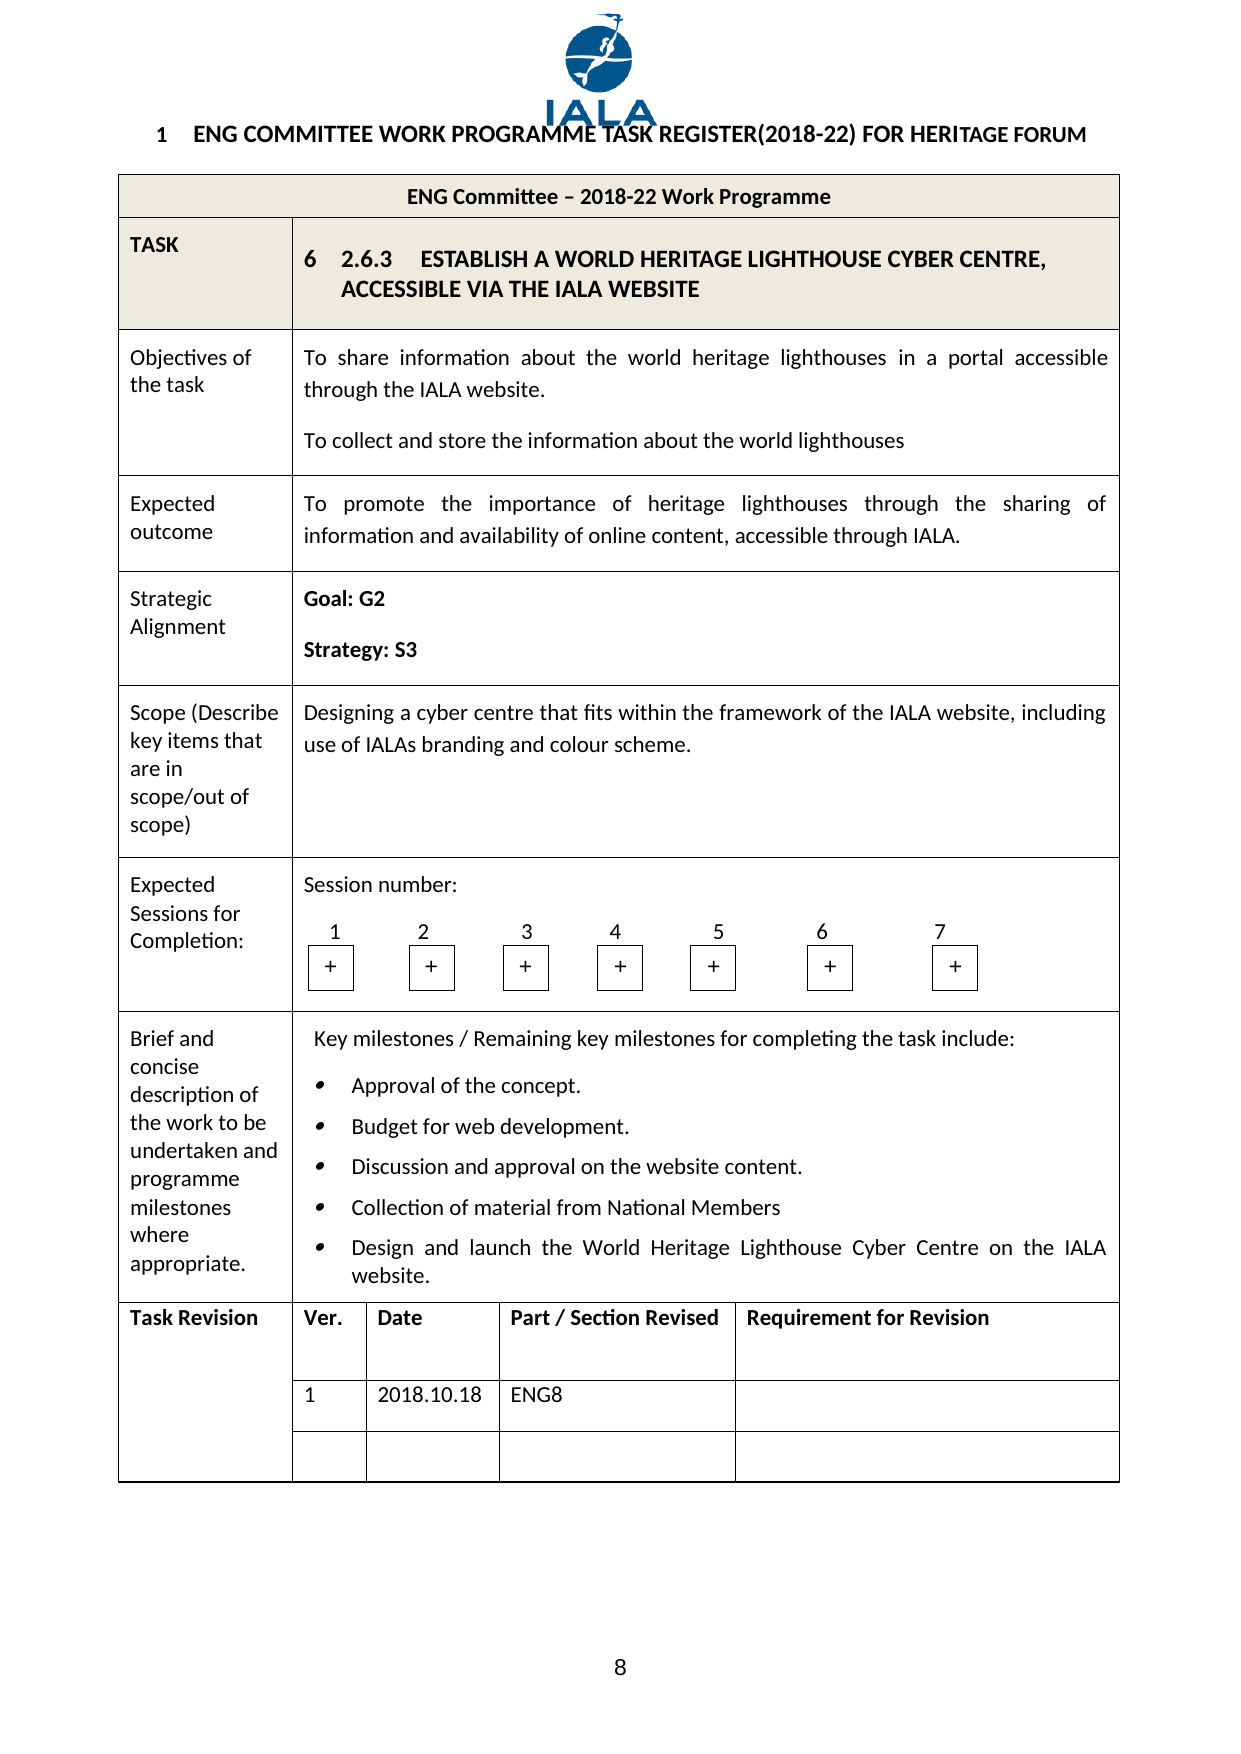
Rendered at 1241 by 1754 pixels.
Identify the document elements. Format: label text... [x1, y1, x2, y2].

picture [522, 0, 676, 118]
table_cell Brief and concise description of the work to be undertaken and programme milestones where appropriate. [119, 1012, 292, 1302]
table_cell [500, 1432, 735, 1481]
table_cell Requirement for Revision [736, 1303, 1119, 1379]
table_cell Part / Section Revised [500, 1303, 735, 1379]
table_cell [293, 1432, 366, 1481]
table_cell To promote the importance of heritage lighthouses through the sharing of information and availability of online content, accessible through IALA. [293, 476, 1119, 571]
table_cell [367, 1432, 499, 1481]
table_cell [736, 1381, 1119, 1431]
table_cell Expected outcome [119, 476, 292, 571]
table_cell Ver. [293, 1303, 366, 1379]
table_header ENG Committee – 2018-22 Work Programme [119, 175, 1119, 217]
table_cell Designing a cyber centre that fits within the framework of the IALA website, including use of IALAs branding and colour scheme. [293, 686, 1119, 857]
table_cell Expected Sessions for Completion: [119, 858, 292, 1011]
table_cell TASK [119, 218, 292, 329]
table_cell Task Revision [119, 1303, 292, 1481]
table_cell ENG8 [500, 1381, 735, 1431]
table_cell To share information about the world heritage lighthouses in a portal accessible through the IALA website. To collect and store the information about the world lighthouses [293, 330, 1119, 475]
table_cell Scope (Describe key items that are in scope/out of scope) [119, 686, 292, 857]
table_cell Session number: 1 2 3 4 5 6 7 [293, 858, 1119, 1011]
table_cell 2018.10.18 [367, 1381, 499, 1431]
table_cell Goal: G2 Strategy: S3 [293, 572, 1119, 685]
table_cell Objectives of the task [119, 330, 292, 475]
table_cell Strategic Alignment [119, 572, 292, 685]
table_cell Key milestones / Remaining key milestones for completing the task include: Approval of the concept. Budget for web development. Discussion and approval on the website content. Collection of material from National Members Design and launch the World Heritage Lighthouse Cyber Centre on the IALA website. [293, 1012, 1119, 1302]
table_cell 2.6.3 Establish a World Heritage Lighthouse Cyber Centre, accessible via the IALA website [293, 218, 1119, 329]
table_cell Date [367, 1303, 499, 1379]
subtitle eng cOMMITTEE WORK PROGRAMME TASK REGISTER(2018-22) FOR HERITAGE FORUM [156, 118, 1122, 149]
table_cell 1 [293, 1381, 366, 1431]
table_cell [736, 1432, 1119, 1481]
